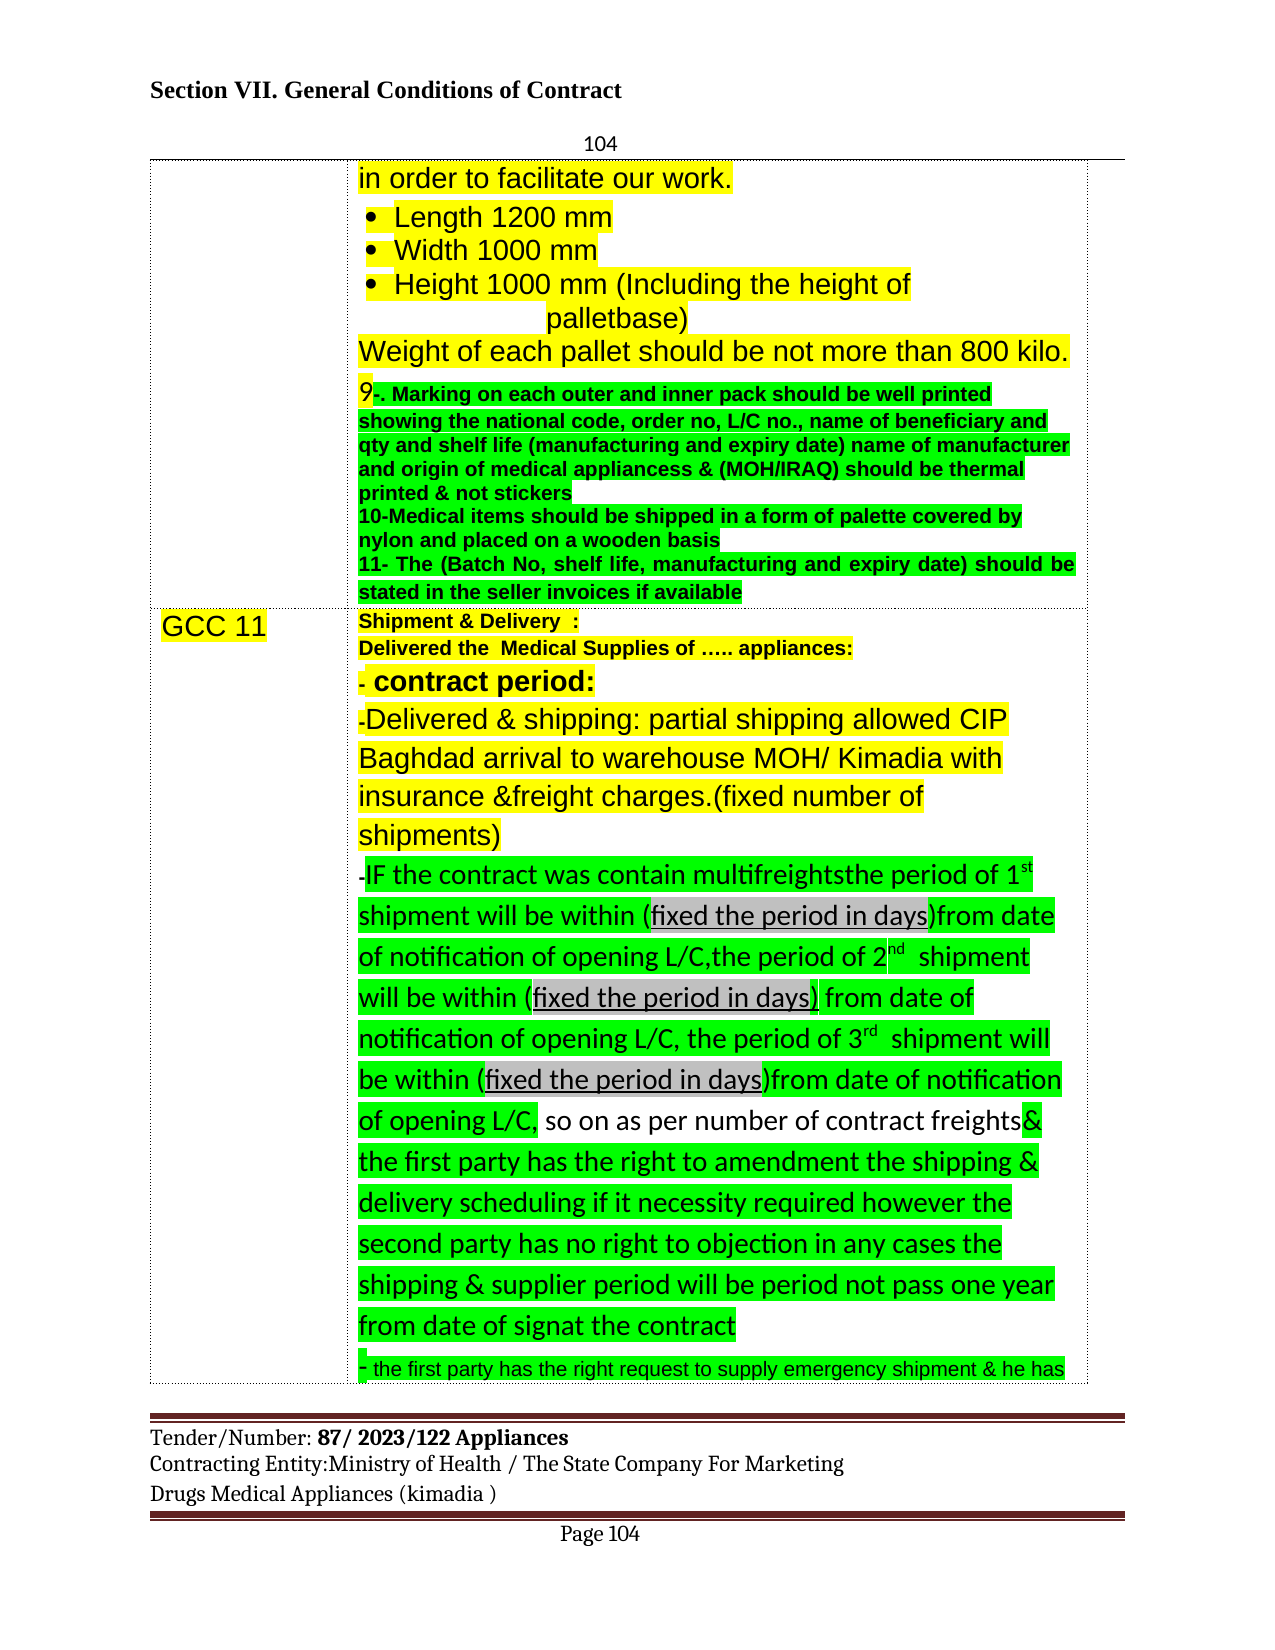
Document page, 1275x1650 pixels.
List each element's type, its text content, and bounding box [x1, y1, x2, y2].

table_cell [347, 608, 1088, 1383]
table_cell GCC 11 [150, 608, 347, 1383]
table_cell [347, 160, 1088, 608]
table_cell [150, 160, 347, 608]
